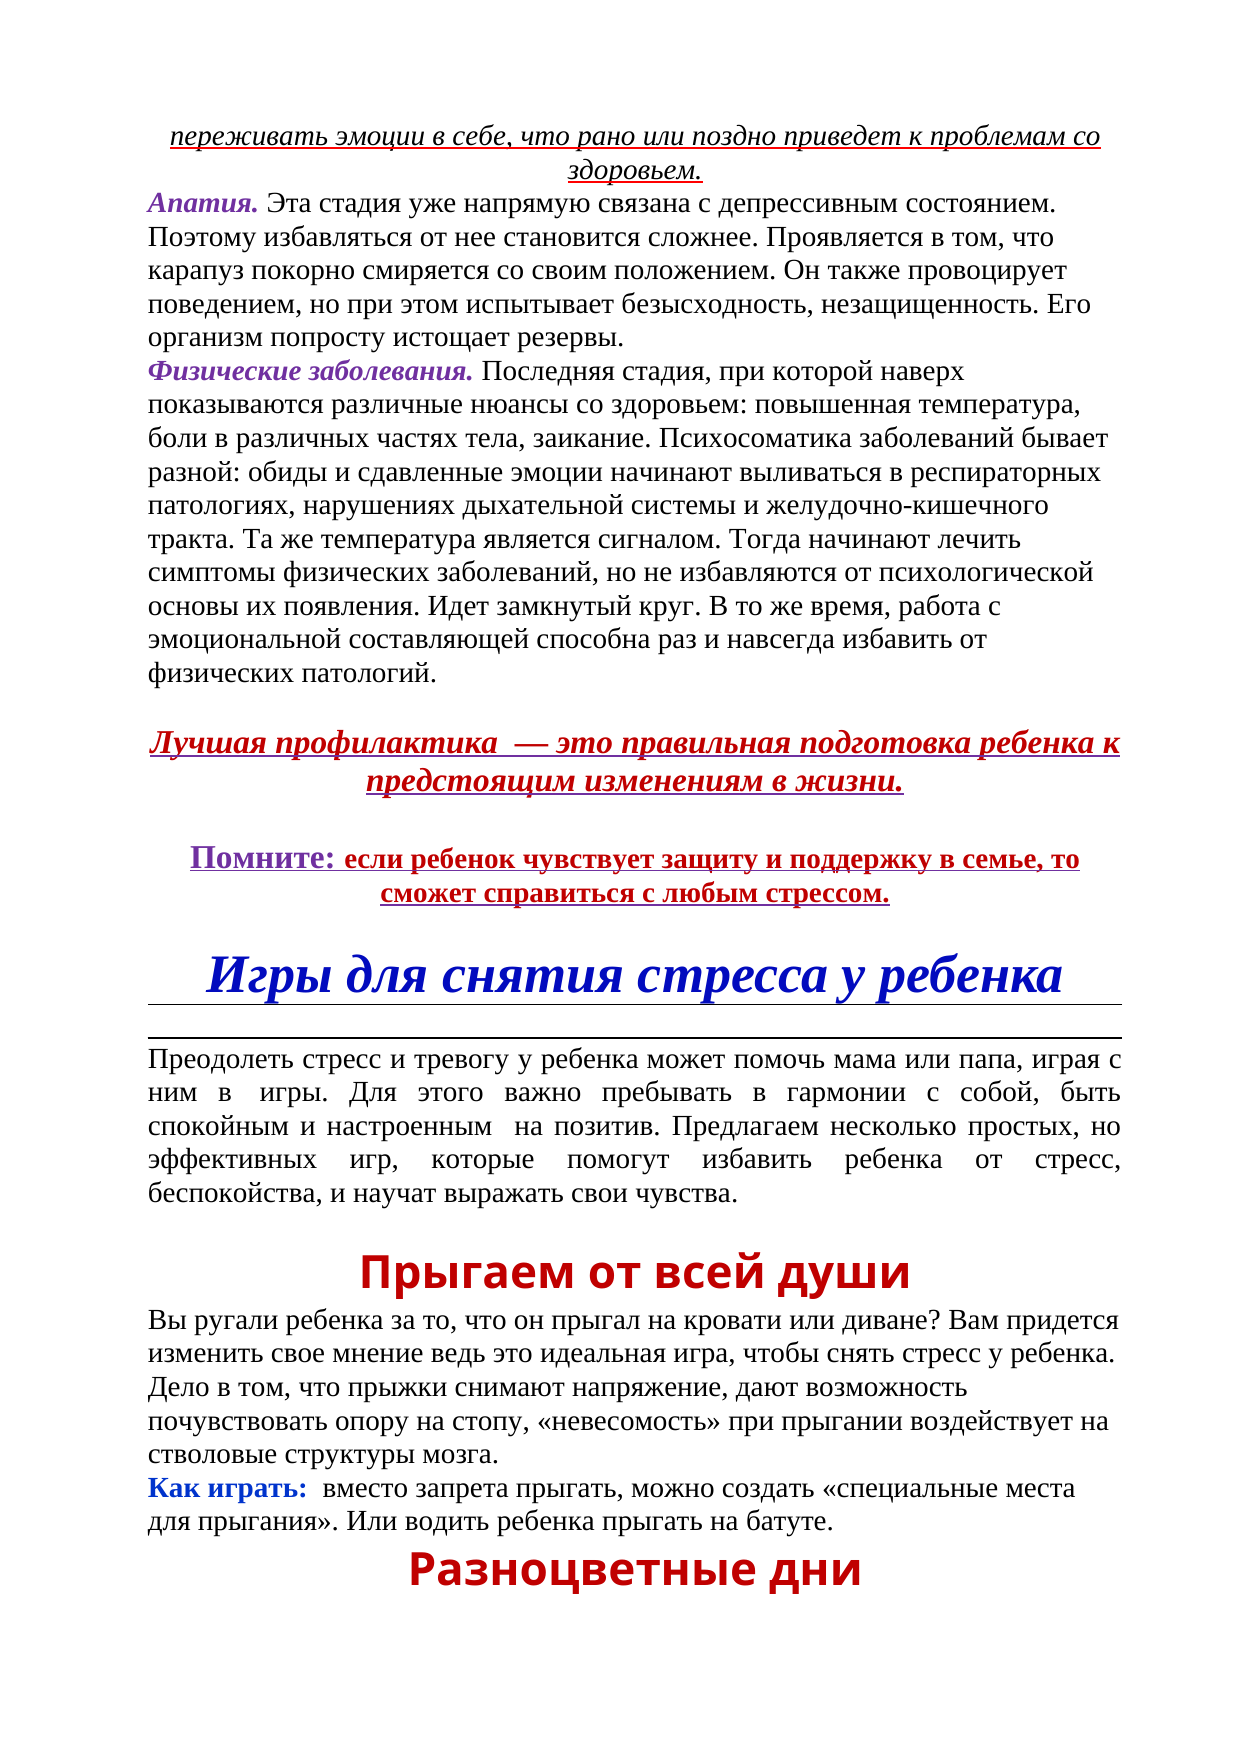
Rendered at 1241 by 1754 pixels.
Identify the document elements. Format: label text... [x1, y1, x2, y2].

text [148, 118, 1122, 185]
text Помните: если ребенок чувствует защиту и поддержку в семье, то сможет справиться с любым стрессом. [148, 837, 1122, 909]
text Прыгаем от всей души [148, 1240, 1122, 1302]
text Апатия. Эта стадия уже напрямую связана с депрессивным состоянием. Поэтому избавляться от нее становится сложнее. Проявляется в том, что карапуз покорно смиряется со своим положением. Он также провоцирует поведением, но при этом испытывает безысходность, незащищенность. Его организм попросту истощает резервы. [148, 185, 1122, 353]
text Как играть: вместо запрета прыгать, можно создать «специальные места для прыгания». Или водить ребенка прыгать на батуте. [148, 1470, 1122, 1537]
text Физические заболевания. Последняя стадия, при которой наверх показываются различные нюансы со здоровьем: повышенная температура, боли в различных частях тела, заикание. Психосоматика заболеваний бывает разной: обиды и сдавленные эмоции начинают выливаться в респираторных патологиях, нарушениях дыхательной системы и желудочно-кишечного тракта. Та же температура является сигналом. Тогда начинают лечить симптомы физических заболеваний, но не избавляются от психологической основы их появления. Идет замкнутый круг. В то же время, работа с эмоциональной составляющей способна раз и навсегда избавить от физических патологий. [148, 353, 1122, 688]
text Разноцветные дни [148, 1537, 1122, 1599]
text Вы ругали ребенка за то, что он прыгал на кровати или диване? Вам придется изменить свое мнение ведь это идеальная игра, чтобы снять стресс у ребенка. Дело в том, что прыжки снимают напряжение, дают возможность почувствовать опору на стопу, «невесомость» при прыгании воздействует на стволовые структуры мозга. [148, 1302, 1122, 1470]
text Лучшая профилактика — это правильная подготовка ребенка к предстоящим изменениям в жизни. [148, 722, 1122, 799]
text Преодолеть стресс и тревогу у ребенка может помочь мама или папа, играя с ним в игры. Для этого важно пребывать в гармонии с собой, быть спокойным и настроенным на позитив. Предлагаем несколько простых, но эффективных игр, которые помогут избавить ребенка от стресс, беспокойства, и научат выражать свои чувства. [148, 1041, 1122, 1208]
text Игры для снятия стресса у ребенка [148, 942, 1122, 1004]
